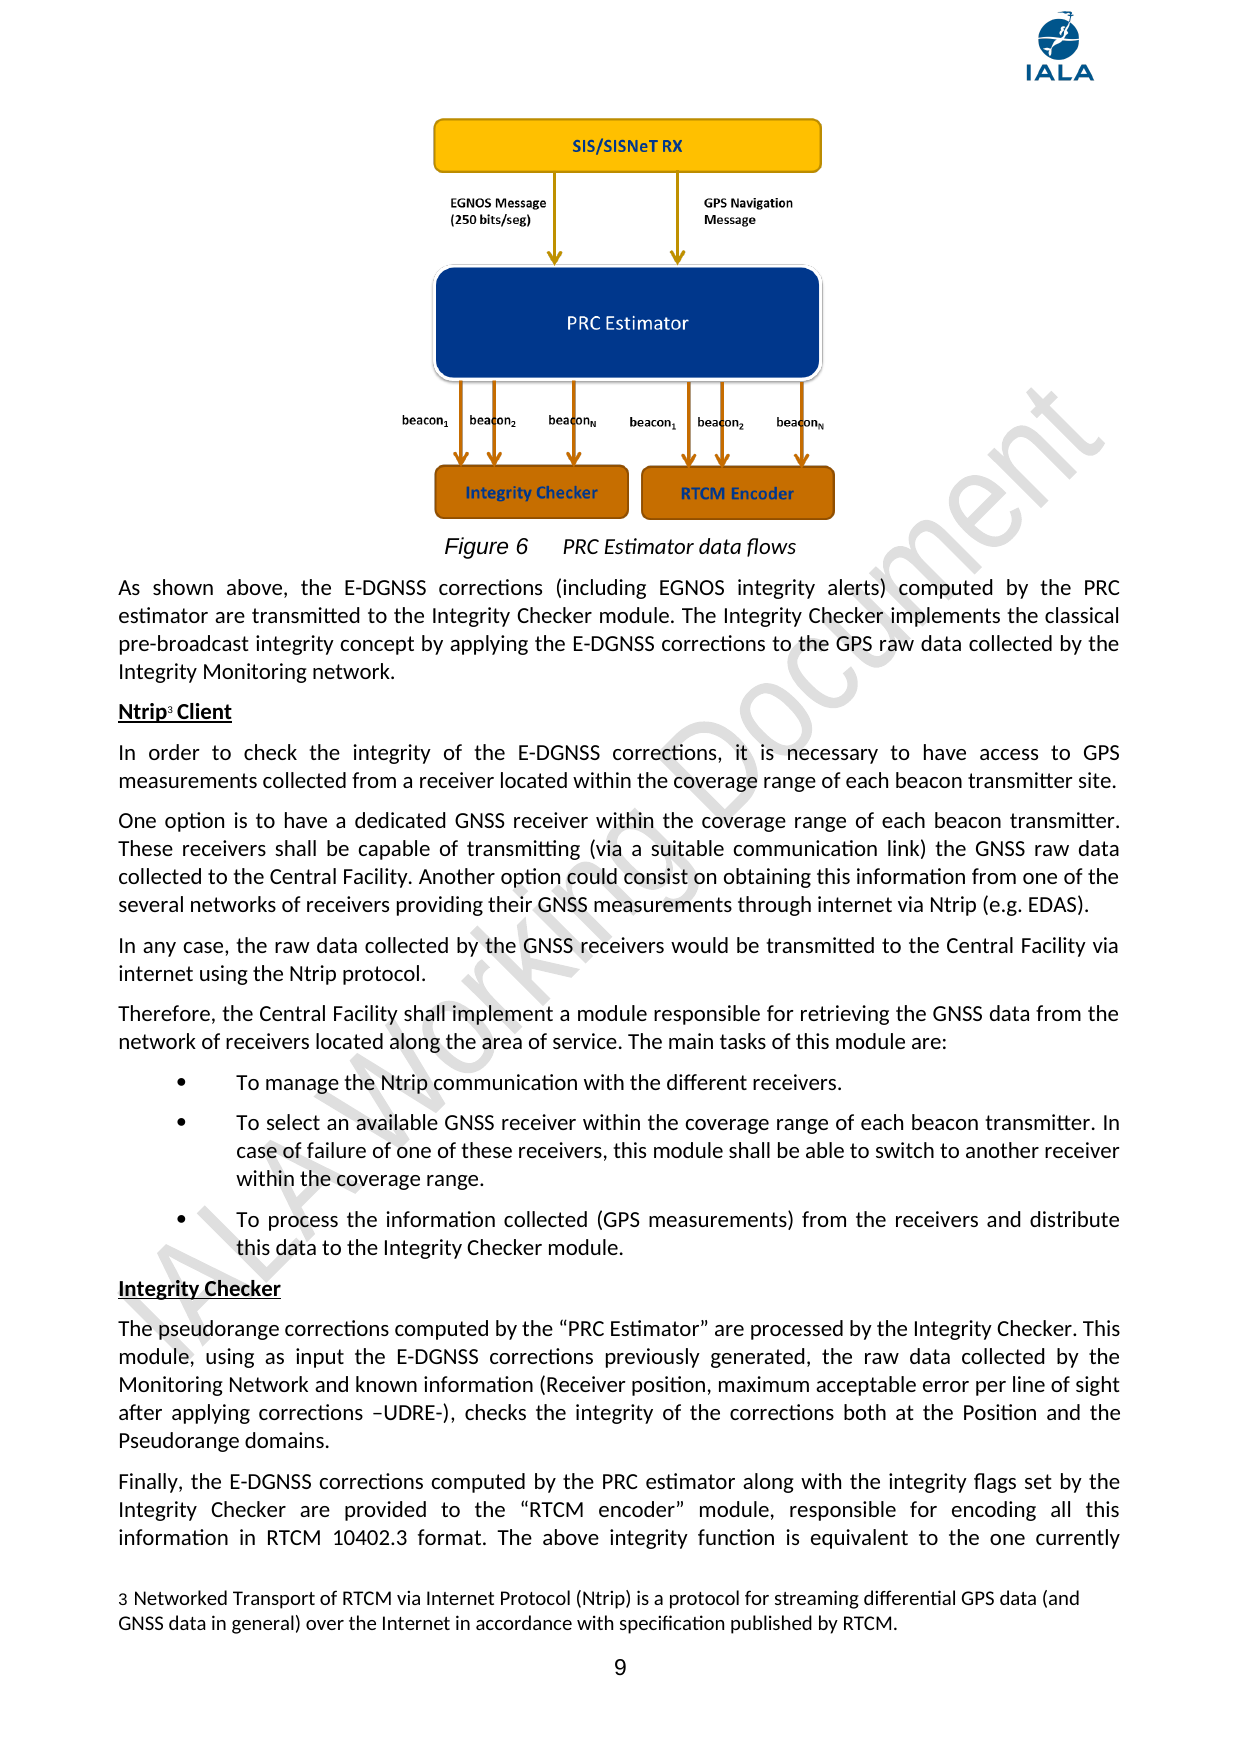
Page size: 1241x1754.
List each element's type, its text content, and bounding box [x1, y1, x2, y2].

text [118, 1467, 1122, 1551]
list To manage the Ntrip communication with the different receivers. [177, 1068, 1122, 1096]
text Therefore, the Central Facility shall implement a module responsible for retrieving the GNSS data from the network of receivers located along the area of service. The main tasks of this module are: [118, 999, 1122, 1056]
text One option is to have a dedicated GNSS receiver within the coverage range of each beacon transmitter. These receivers shall be capable of transmitting (via a suitable communication link) the GNSS raw data collected to the Central Facility. Another option could consist on obtaining this information from one of the several networks of receivers providing their GNSS measurements through internet via Ntrip (e.g. EDAS). [118, 806, 1122, 918]
text The pseudorange corrections computed by the “PRC Estimator” are processed by the Integrity Checker. This module, using as input the E-DGNSS corrections previously generated, the raw data collected by the Monitoring Network and known information (Receiver position, maximum acceptable error per line of sight after applying corrections –UDRE-), checks the integrity of the corrections both at the Position and the Pseudorange domains. [118, 1314, 1122, 1454]
text In order to check the integrity of the E-DGNSS corrections, it is necessary to have access to GPS measurements collected from a receiver located within the coverage range of each beacon transmitter site. [118, 738, 1122, 794]
text Ntrip Client [118, 697, 1122, 725]
picture [1011, 3, 1106, 96]
text PRC Estimator data flows [118, 532, 1122, 560]
list To process the information collected (GPS measurements) from the receivers and distribute this data to the Integrity Checker module. [177, 1205, 1122, 1261]
text Integrity Checker [118, 1274, 1122, 1302]
text As shown above, the E-DGNSS corrections (including EGNOS integrity alerts) computed by the PRC estimator are transmitted to the Integrity Checker module. The Integrity Checker implements the classical pre-broadcast integrity concept by applying the E-DGNSS corrections to the GPS raw data collected by the Integrity Monitoring network. [118, 573, 1122, 685]
picture [393, 118, 847, 520]
text In any case, the raw data collected by the GNSS receivers would be transmitted to the Central Facility via internet using the Ntrip protocol. [118, 931, 1122, 987]
list To select an available GNSS receiver within the coverage range of each beacon transmitter. In case of failure of one of these receivers, this module shall be able to switch to another receiver within the coverage range. [177, 1108, 1122, 1193]
